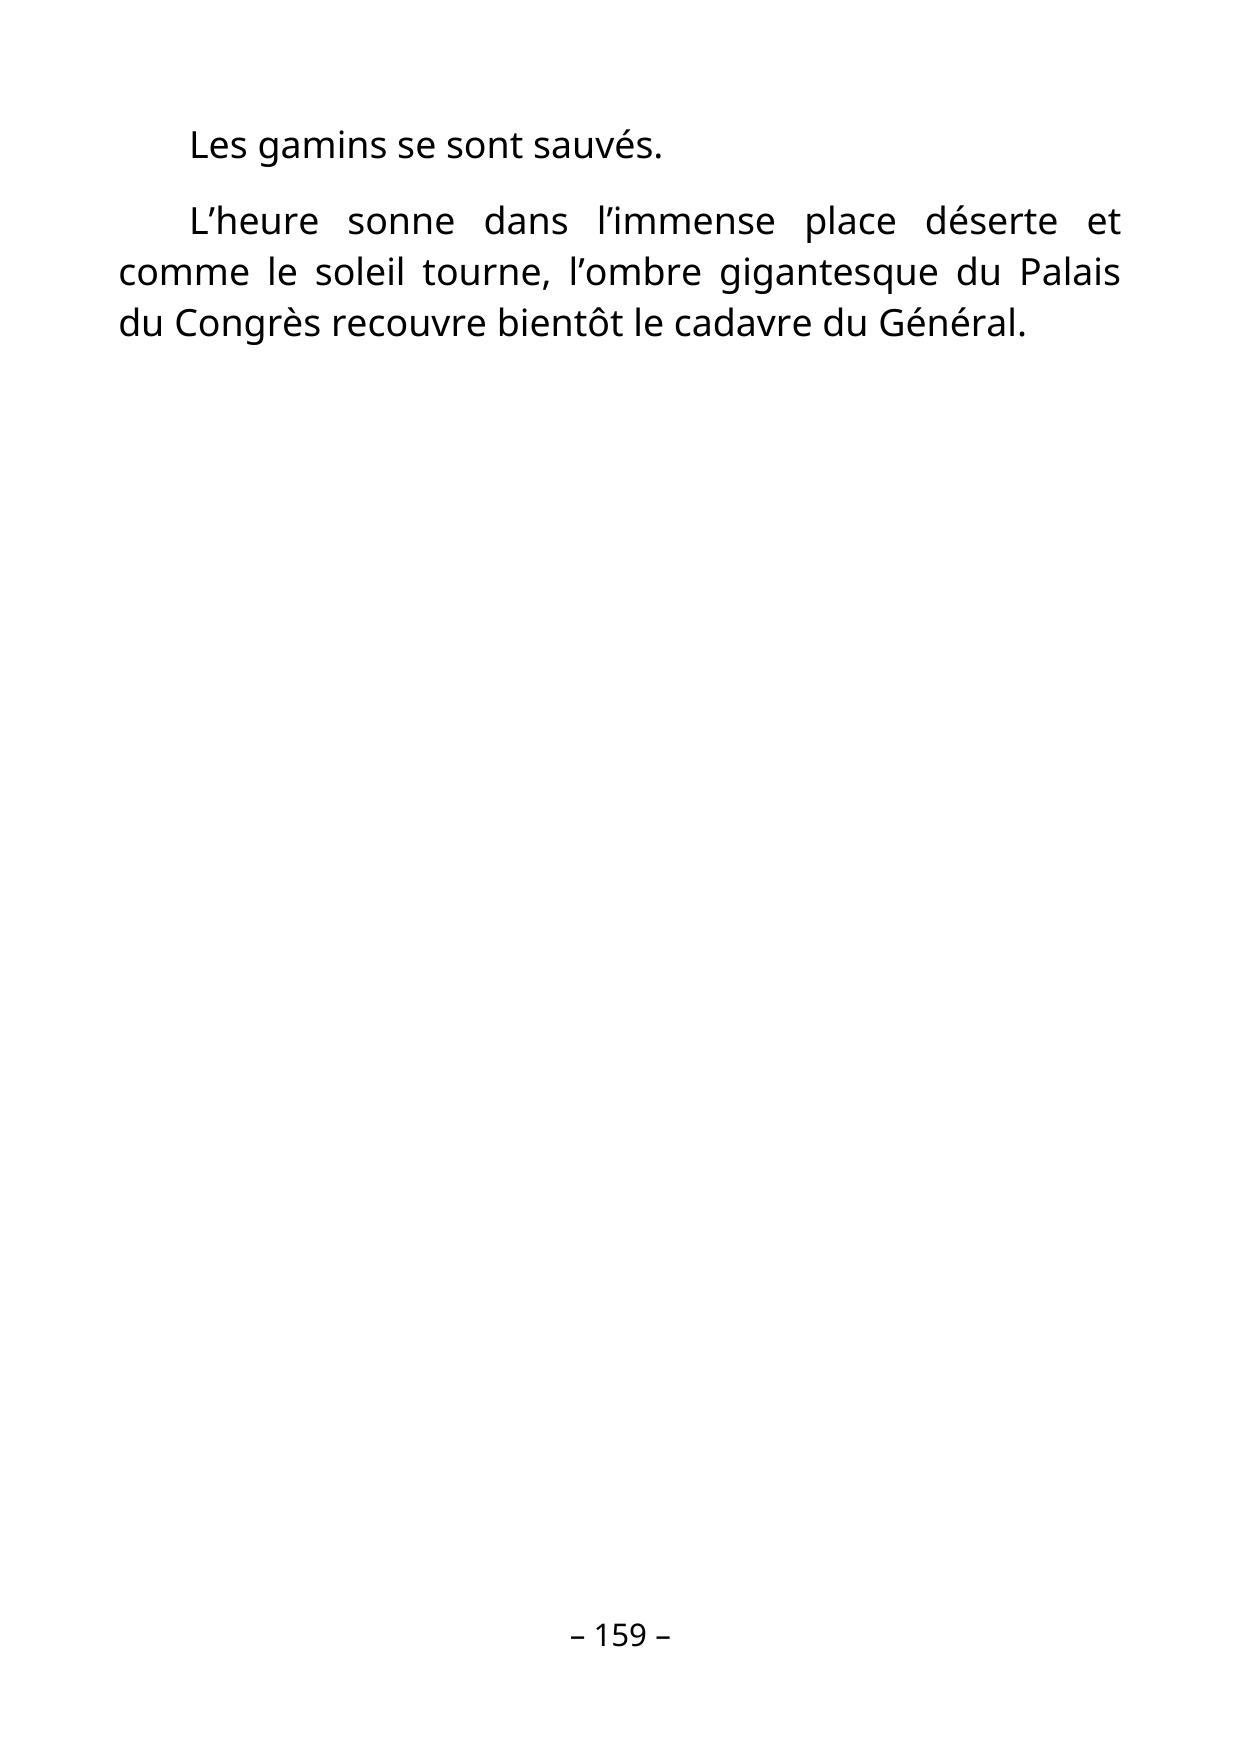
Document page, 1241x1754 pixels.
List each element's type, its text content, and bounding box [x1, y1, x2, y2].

text L’heure sonne dans l’immense place déserte et comme le soleil tourne, l’ombre gigantesque du Palais du Congrès recouvre bientôt le cadavre du Général. [118, 194, 1122, 347]
text Les gamins se sont sauvés. [118, 118, 1122, 169]
